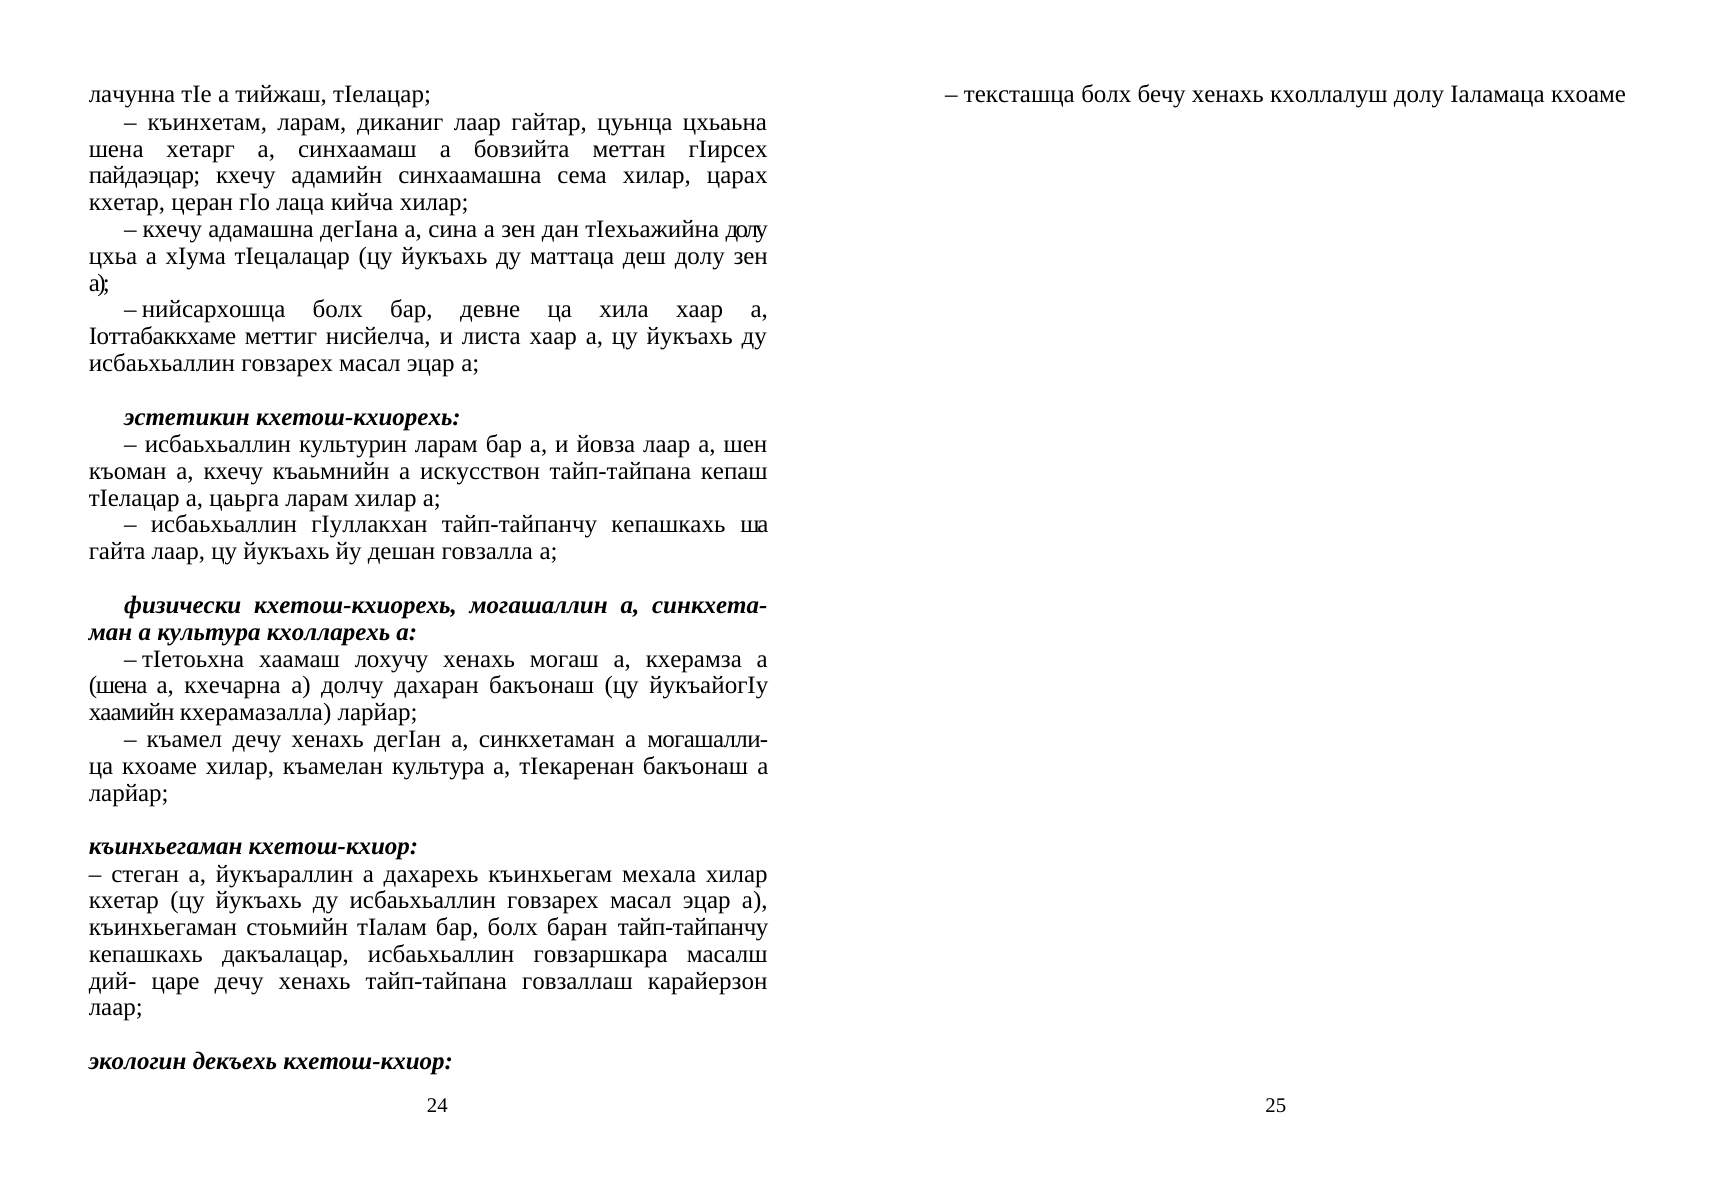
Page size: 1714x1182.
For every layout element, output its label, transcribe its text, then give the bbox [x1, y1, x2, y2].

list исбаьхьаллин гӀуллакхан тайп-тайпанчу кепашкахь ша гайта лаар, цу йукъахь йу дешан говзалла а; [88, 512, 768, 565]
list исбаьхьаллин культурин ларам бар а, и йовза лаар а, шен къоман а, кхечу къаьмнийн а искусствон тайп-тайпана кепаш тӀелацар а, цаьрга ларам хилар а; [88, 431, 768, 511]
subtitle къинхьегаман кхетош-кхиор: [88, 832, 772, 860]
list стеган а, йукъараллин а дахарехь къинхьегам мехала хилар кхетар (цу йукъахь ду исбаьхьаллин говзарех масал эцар а), къинхьегаман стоьмийн тӀалам бар, болх баран тайп-тайпанчу кепашкахь дакъалацар, исбаьхьаллин говзаршкара масалш дий- царе дечу хенахь тайп-тайпана говзаллаш карайерзон лаар; [88, 861, 768, 1021]
list къамел дечу хенахь дегӀан а, синкхетаман а могашалли- ца кхоаме хилар, къамелан культура а, тӀекаренан бакъонаш а ларйар; [88, 726, 768, 806]
list нийсархошца болх бар, девне ца хила хаар а, Ӏоттабаккхаме меттиг нисйелча, и листа хаар а, цу йукъахь ду исбаьхьаллин говзарех масал эцар а; [88, 297, 768, 377]
list кхечу адамашна дегӀана а, сина а зен дан тӀехьажийна долу цхьа а хӀума тӀецалацар (цу йукъахь ду маттаца деш долу зен а); [88, 216, 768, 296]
list къинхетам, ларам, диканиг лаар гайтар, цуьнца цхьаьна шена хетарг а, синхаамаш а бовзийта меттан гӀирсех пайдаэцар; кхечу адамийн синхаамашна сема хилар, царах кхетар, церан гӀо лаца кийча хилар; [88, 109, 768, 216]
text лачунна тӀе а тийжаш, тӀелацар; [88, 81, 772, 108]
list тексташца болх бечу хенахь кхоллалуш долу Ӏаламаца кхоаме [945, 81, 1638, 108]
subtitle физически кхетош-кхиорехь, могашаллин а, синкхета- ман а культура кхолларехь а: [88, 592, 768, 646]
list тӀетоьхна хаамаш лохучу хенахь могаш а, кхерамза а (шена а, кхечарна а) долчу дахаран бакъонаш (цу йукъайогӀу хаамийн кхерамазалла) ларйар; [88, 646, 768, 726]
subtitle экологин декъехь кхетош-кхиор: [88, 1047, 772, 1075]
subtitle эстетикин кхетош-кхиорехь: [124, 403, 772, 431]
